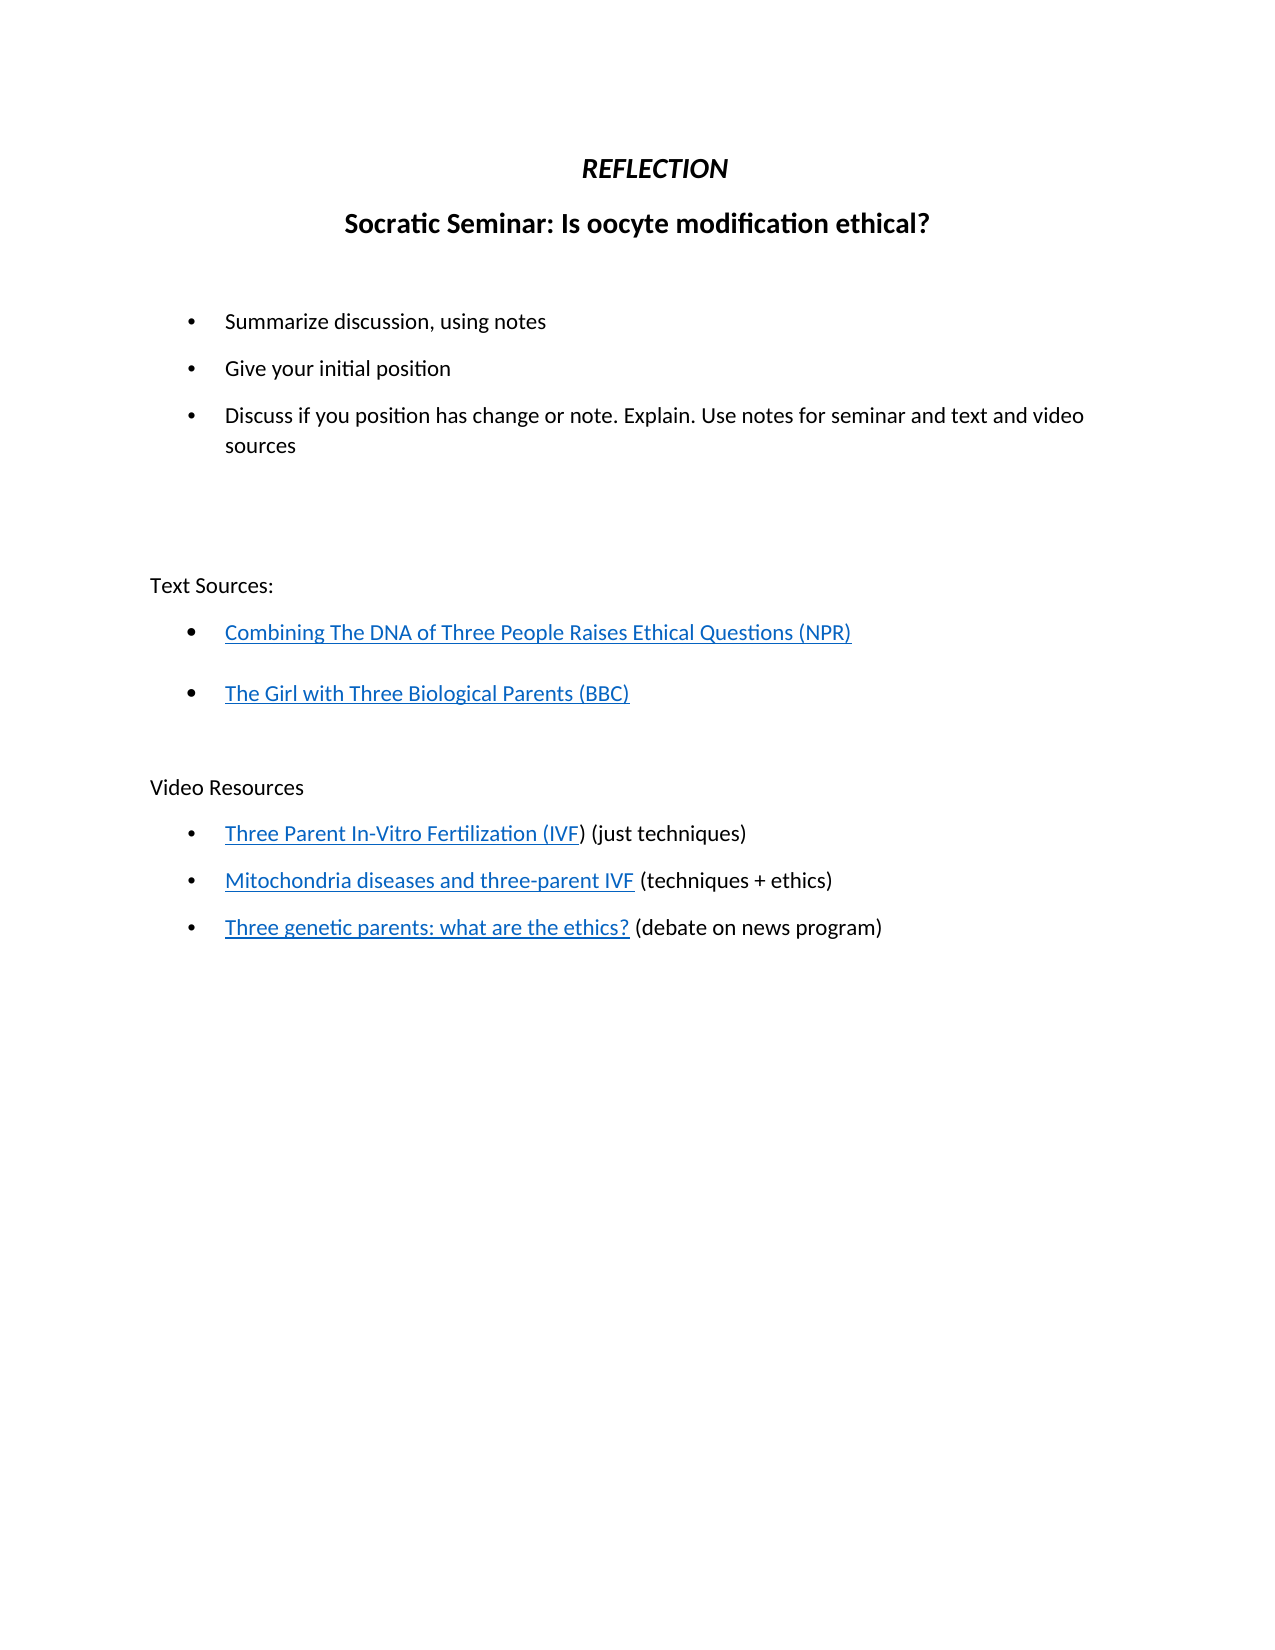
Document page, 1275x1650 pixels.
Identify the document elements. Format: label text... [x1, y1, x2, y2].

text Socratic Seminar: Is oocyte modification ethical? [150, 205, 1125, 241]
list Discuss if you position has change or note. Explain. Use notes for seminar and text and video sources [187, 401, 1125, 459]
list Three Parent In-Vitro Fertilization (IVF) (just techniques) [187, 819, 1125, 848]
text REFLECTION [150, 150, 1125, 186]
list Combining The DNA of Three People Raises Ethical Questions (NPR) [187, 618, 1125, 647]
text Video Resources [150, 773, 1125, 801]
list Mitochondria diseases and three-parent IVF (techniques + ethics) [187, 866, 1125, 894]
list Three genetic parents: what are the ethics? (debate on news program) [187, 913, 1125, 941]
list The Girl with Three Biological Parents (BBC) [187, 679, 1125, 707]
text Text Sources: [150, 572, 1125, 600]
list Summarize discussion, using notes [187, 307, 1125, 335]
list Give your initial position [187, 354, 1125, 382]
